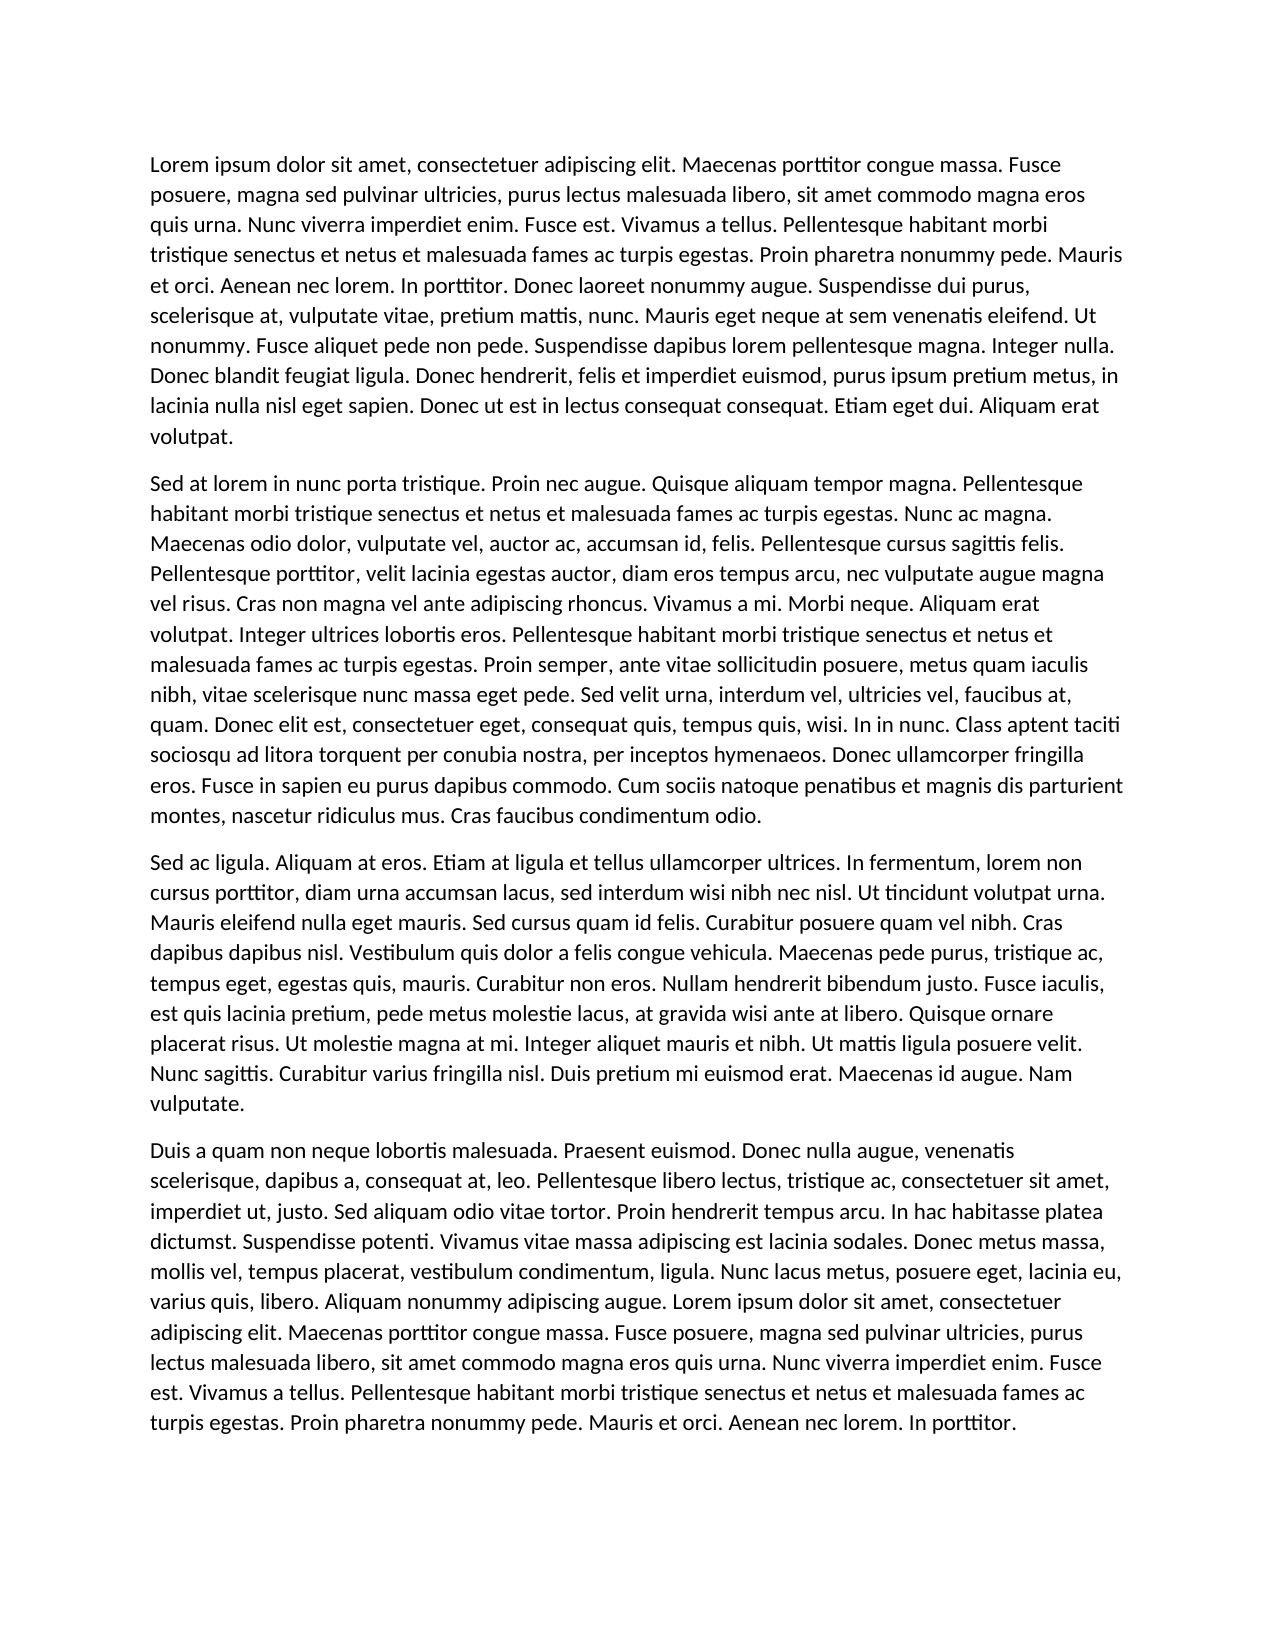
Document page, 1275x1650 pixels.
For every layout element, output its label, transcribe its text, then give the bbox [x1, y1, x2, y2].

text Lorem ipsum dolor sit amet, consectetuer adipiscing elit. Maecenas porttitor congue massa. Fusce posuere, magna sed pulvinar ultricies, purus lectus malesuada libero, sit amet commodo magna eros quis urna. Nunc viverra imperdiet enim. Fusce est. Vivamus a tellus. Pellentesque habitant morbi tristique senectus et netus et malesuada fames ac turpis egestas. Proin pharetra nonummy pede. Mauris et orci. Aenean nec lorem. In porttitor. Donec laoreet nonummy augue. Suspendisse dui purus, scelerisque at, vulputate vitae, pretium mattis, nunc. Mauris eget neque at sem venenatis eleifend. Ut nonummy. Fusce aliquet pede non pede. Suspendisse dapibus lorem pellentesque magna. Integer nulla. Donec blandit feugiat ligula. Donec hendrerit, felis et imperdiet euismod, purus ipsum pretium metus, in lacinia nulla nisl eget sapien. Donec ut est in lectus consequat consequat. Etiam eget dui. Aliquam erat volutpat. [150, 150, 1125, 450]
text Sed at lorem in nunc porta tristique. Proin nec augue. Quisque aliquam tempor magna. Pellentesque habitant morbi tristique senectus et netus et malesuada fames ac turpis egestas. Nunc ac magna. Maecenas odio dolor, vulputate vel, auctor ac, accumsan id, felis. Pellentesque cursus sagittis felis. Pellentesque porttitor, velit lacinia egestas auctor, diam eros tempus arcu, nec vulputate augue magna vel risus. Cras non magna vel ante adipiscing rhoncus. Vivamus a mi. Morbi neque. Aliquam erat volutpat. Integer ultrices lobortis eros. Pellentesque habitant morbi tristique senectus et netus et malesuada fames ac turpis egestas. Proin semper, ante vitae sollicitudin posuere, metus quam iaculis nibh, vitae scelerisque nunc massa eget pede. Sed velit urna, interdum vel, ultricies vel, faucibus at, quam. Donec elit est, consectetuer eget, consequat quis, tempus quis, wisi. In in nunc. Class aptent taciti sociosqu ad litora torquent per conubia nostra, per inceptos hymenaeos. Donec ullamcorper fringilla eros. Fusce in sapien eu purus dapibus commodo. Cum sociis natoque penatibus et magnis dis parturient montes, nascetur ridiculus mus. Cras faucibus condimentum odio. [150, 469, 1125, 829]
text Sed ac ligula. Aliquam at eros. Etiam at ligula et tellus ullamcorper ultrices. In fermentum, lorem non cursus porttitor, diam urna accumsan lacus, sed interdum wisi nibh nec nisl. Ut tincidunt volutpat urna. Mauris eleifend nulla eget mauris. Sed cursus quam id felis. Curabitur posuere quam vel nibh. Cras dapibus dapibus nisl. Vestibulum quis dolor a felis congue vehicula. Maecenas pede purus, tristique ac, tempus eget, egestas quis, mauris. Curabitur non eros. Nullam hendrerit bibendum justo. Fusce iaculis, est quis lacinia pretium, pede metus molestie lacus, at gravida wisi ante at libero. Quisque ornare placerat risus. Ut molestie magna at mi. Integer aliquet mauris et nibh. Ut mattis ligula posuere velit. Nunc sagittis. Curabitur varius fringilla nisl. Duis pretium mi euismod erat. Maecenas id augue. Nam vulputate. [150, 848, 1125, 1118]
text Duis a quam non neque lobortis malesuada. Praesent euismod. Donec nulla augue, venenatis scelerisque, dapibus a, consequat at, leo. Pellentesque libero lectus, tristique ac, consectetuer sit amet, imperdiet ut, justo. Sed aliquam odio vitae tortor. Proin hendrerit tempus arcu. In hac habitasse platea dictumst. Suspendisse potenti. Vivamus vitae massa adipiscing est lacinia sodales. Donec metus massa, mollis vel, tempus placerat, vestibulum condimentum, ligula. Nunc lacus metus, posuere eget, lacinia eu, varius quis, libero. Aliquam nonummy adipiscing augue. Lorem ipsum dolor sit amet, consectetuer adipiscing elit. Maecenas porttitor congue massa. Fusce posuere, magna sed pulvinar ultricies, purus lectus malesuada libero, sit amet commodo magna eros quis urna. Nunc viverra imperdiet enim. Fusce est. Vivamus a tellus. Pellentesque habitant morbi tristique senectus et netus et malesuada fames ac turpis egestas. Proin pharetra nonummy pede. Mauris et orci. Aenean nec lorem. In porttitor. [150, 1136, 1125, 1436]
